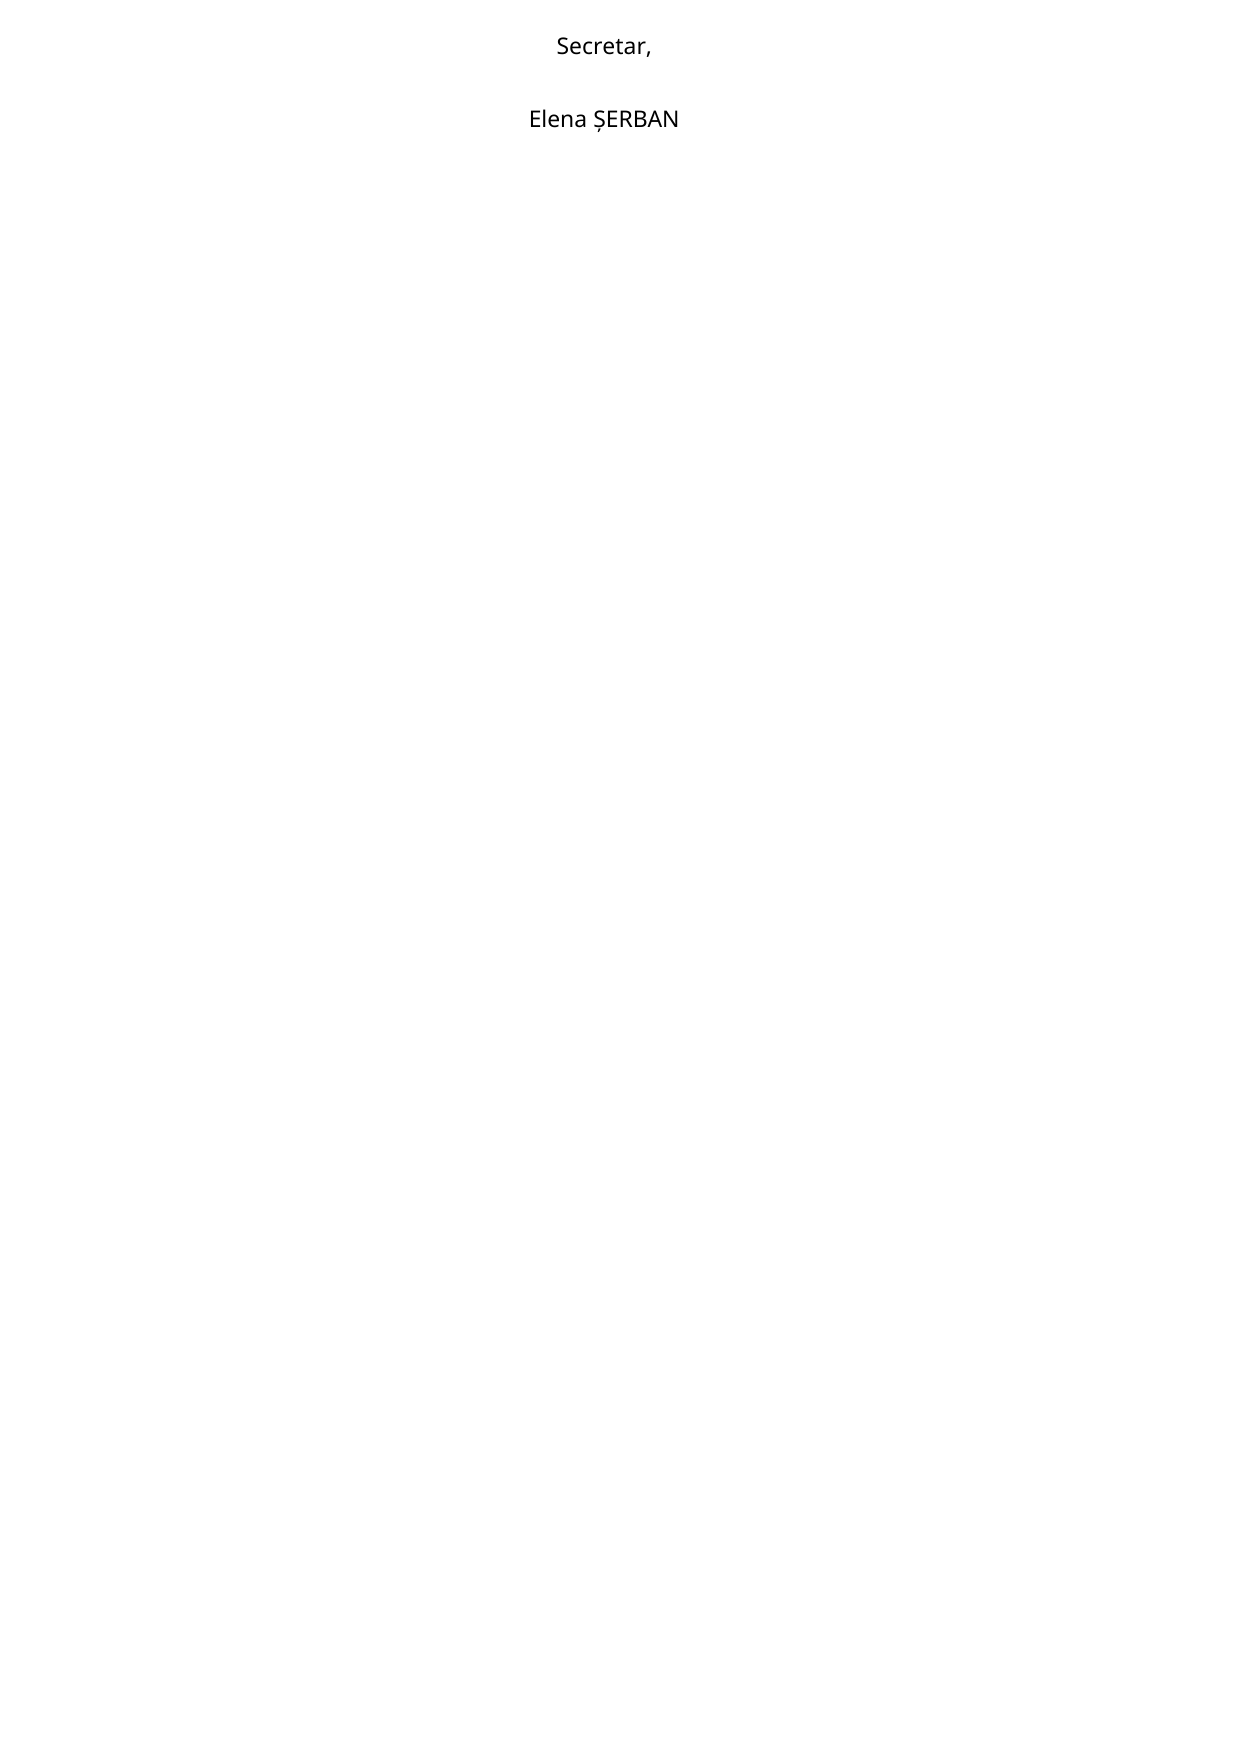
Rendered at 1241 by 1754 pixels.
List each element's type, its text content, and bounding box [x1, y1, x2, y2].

text Elena ȘERBAN [103, 103, 1105, 135]
text Secretar, [103, 29, 1105, 61]
